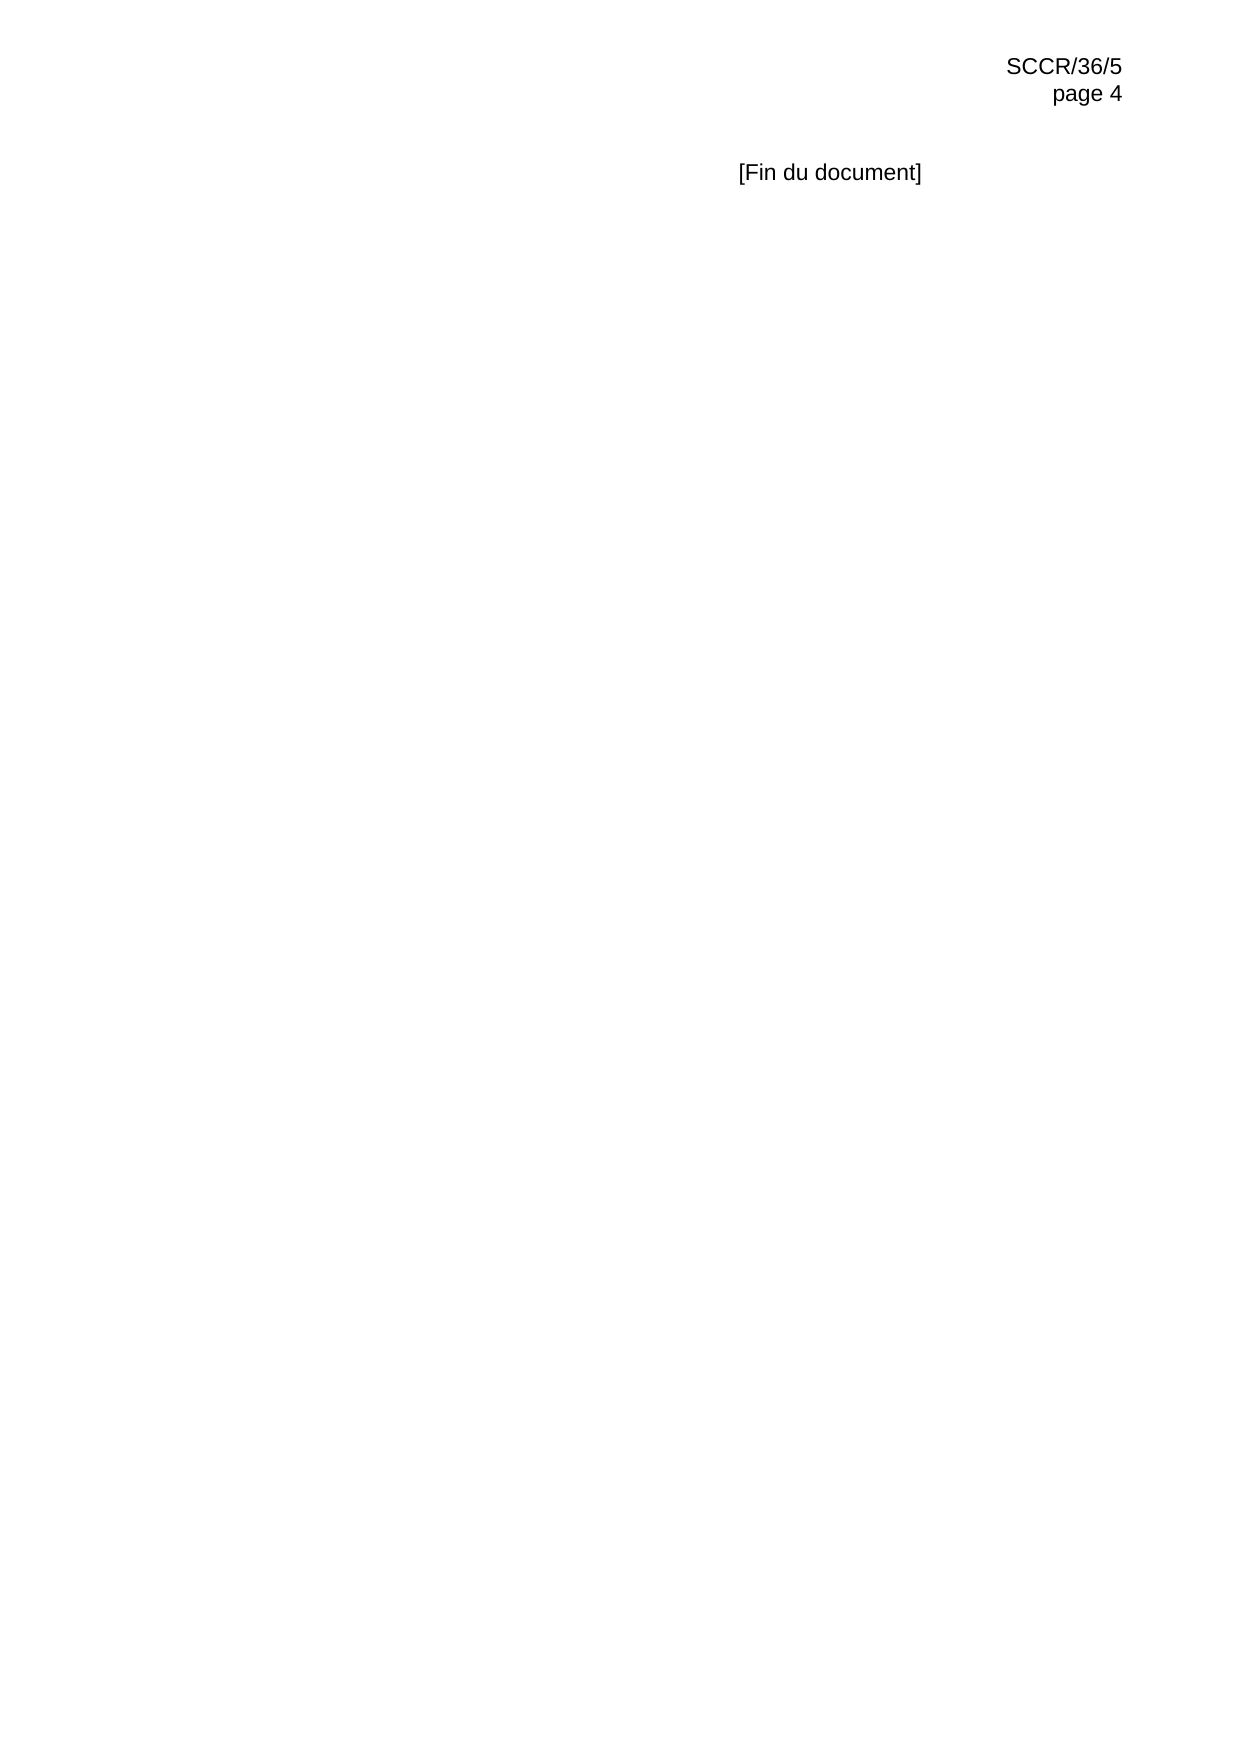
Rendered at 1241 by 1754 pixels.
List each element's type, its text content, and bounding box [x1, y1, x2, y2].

text [Fin du document] [679, 158, 1122, 185]
